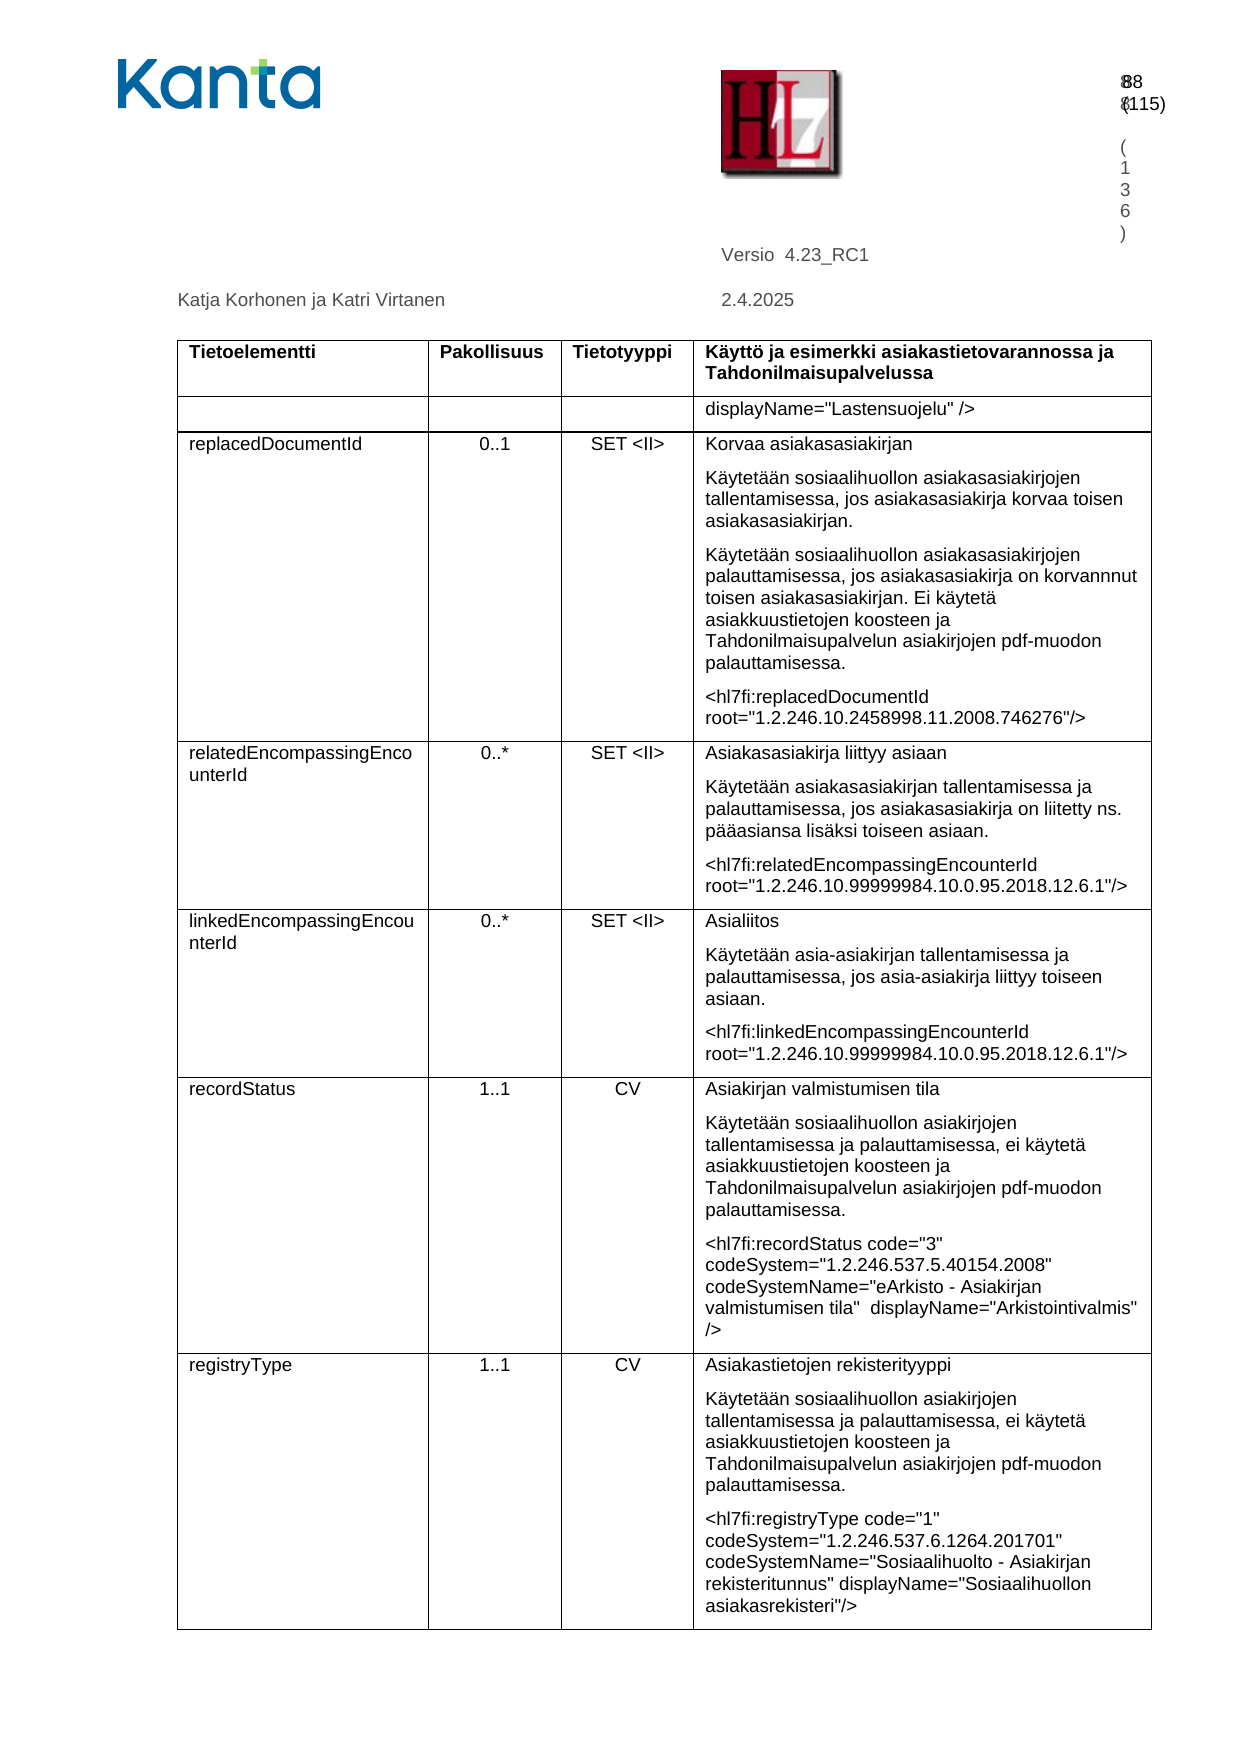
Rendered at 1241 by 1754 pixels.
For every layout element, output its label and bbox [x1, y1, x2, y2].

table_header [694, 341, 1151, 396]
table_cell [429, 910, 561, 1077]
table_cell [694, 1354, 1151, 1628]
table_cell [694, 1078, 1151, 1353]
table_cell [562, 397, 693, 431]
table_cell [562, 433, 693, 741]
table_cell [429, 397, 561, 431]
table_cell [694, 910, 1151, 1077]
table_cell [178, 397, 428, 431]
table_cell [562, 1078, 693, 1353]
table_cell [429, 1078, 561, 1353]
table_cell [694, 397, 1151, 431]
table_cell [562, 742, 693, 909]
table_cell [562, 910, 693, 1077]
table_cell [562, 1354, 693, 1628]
picture [721, 70, 844, 179]
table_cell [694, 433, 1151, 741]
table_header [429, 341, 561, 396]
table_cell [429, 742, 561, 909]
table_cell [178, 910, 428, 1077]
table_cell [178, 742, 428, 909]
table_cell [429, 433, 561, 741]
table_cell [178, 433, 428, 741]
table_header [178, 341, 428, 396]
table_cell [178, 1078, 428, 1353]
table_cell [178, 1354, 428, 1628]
picture [118, 59, 321, 109]
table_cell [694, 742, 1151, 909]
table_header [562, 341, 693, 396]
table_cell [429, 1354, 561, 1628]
